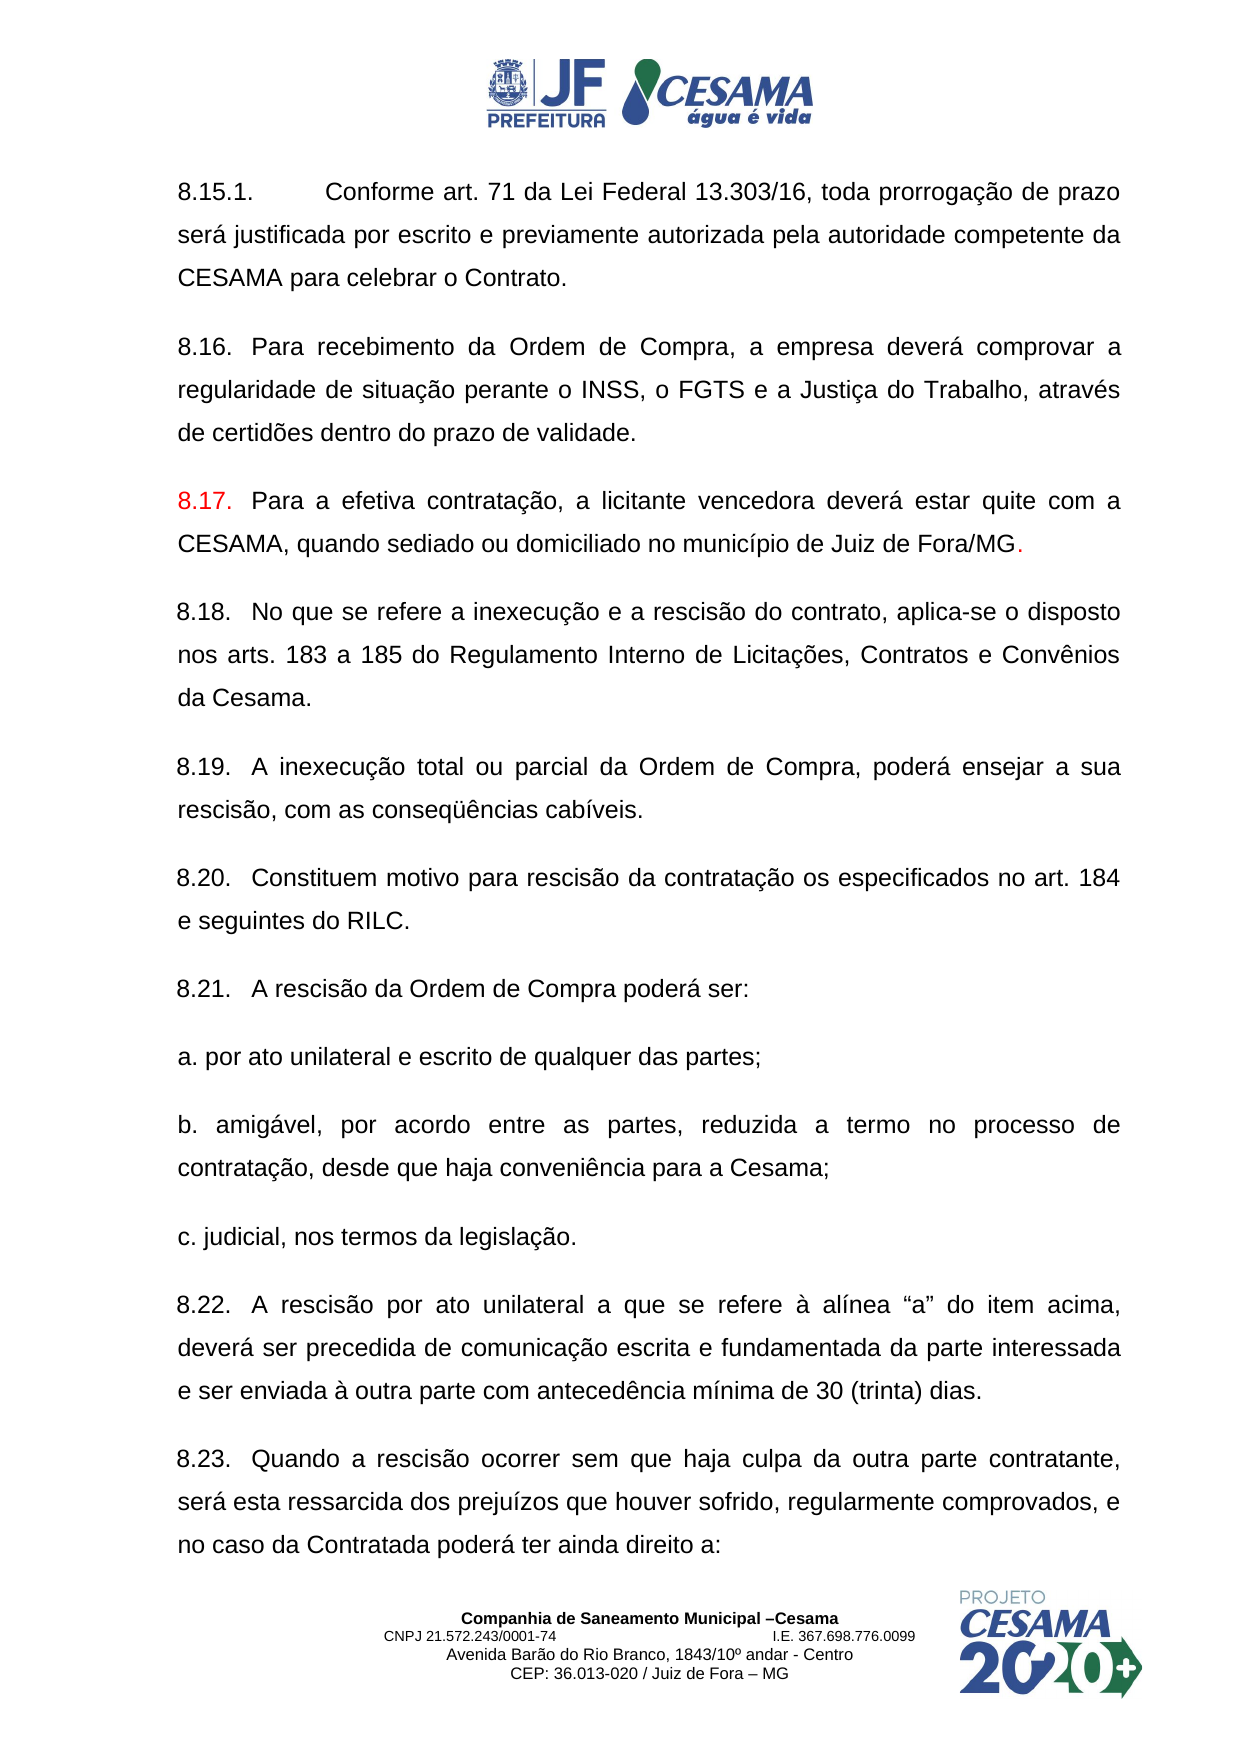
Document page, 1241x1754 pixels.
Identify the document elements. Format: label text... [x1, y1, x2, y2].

list Quando a rescisão ocorrer sem que haja culpa da outra parte contratante, será esta ressarcida dos prejuízos que houver sofrido, regularmente comprovados, e no caso da Contratada poderá ter ainda direito a: [176, 1444, 1122, 1559]
list No que se refere a inexecução e a rescisão do contrato, aplica-se o disposto nos arts. 183 a 185 do Regulamento Interno de Licitações, Contratos e Convênios da Cesama. [176, 597, 1122, 712]
text c. judicial, nos termos da legislação. [177, 1222, 1122, 1250]
text a. por ato unilateral e escrito de qualquer das partes; [177, 1042, 1122, 1071]
list A rescisão da Ordem de Compra poderá ser: [176, 974, 1122, 1003]
list Para a efetiva contratação, a licitante vencedora deverá estar quite com a CESAMA, quando sediado ou domiciliado no município de Juiz de Fora/MG. [177, 486, 1122, 558]
list A inexecução total ou parcial da Ordem de Compra, poderá ensejar a sua rescisão, com as conseqüências cabíveis. [176, 752, 1122, 823]
picture [959, 1590, 1143, 1699]
list Para recebimento da Ordem de Compra, a empresa deverá comprovar a regularidade de situação perante o INSS, o FGTS e a Justiça do Trabalho, através de certidões dentro do prazo de validade. [177, 332, 1122, 447]
list Constituem motivo para rescisão da contratação os especificados no art. 184 e seguintes do RILC. [176, 863, 1122, 935]
list Conforme art. 71 da Lei Federal 13.303/16, toda prorrogação de prazo será justificada por escrito e previamente autorizada pela autoridade competente da CESAMA para celebrar o Contrato. [177, 177, 1122, 292]
list A rescisão por ato unilateral a que se refere à alínea “a” do item acima, deverá ser precedida de comunicação escrita e fundamentada da parte interessada e ser enviada à outra parte com antecedência mínima de 30 (trinta) dias. [176, 1290, 1122, 1405]
text b. amigável, por acordo entre as partes, reduzida a termo no processo de contratação, desde que haja conveniência para a Cesama; [177, 1110, 1122, 1182]
picture [486, 59, 813, 128]
